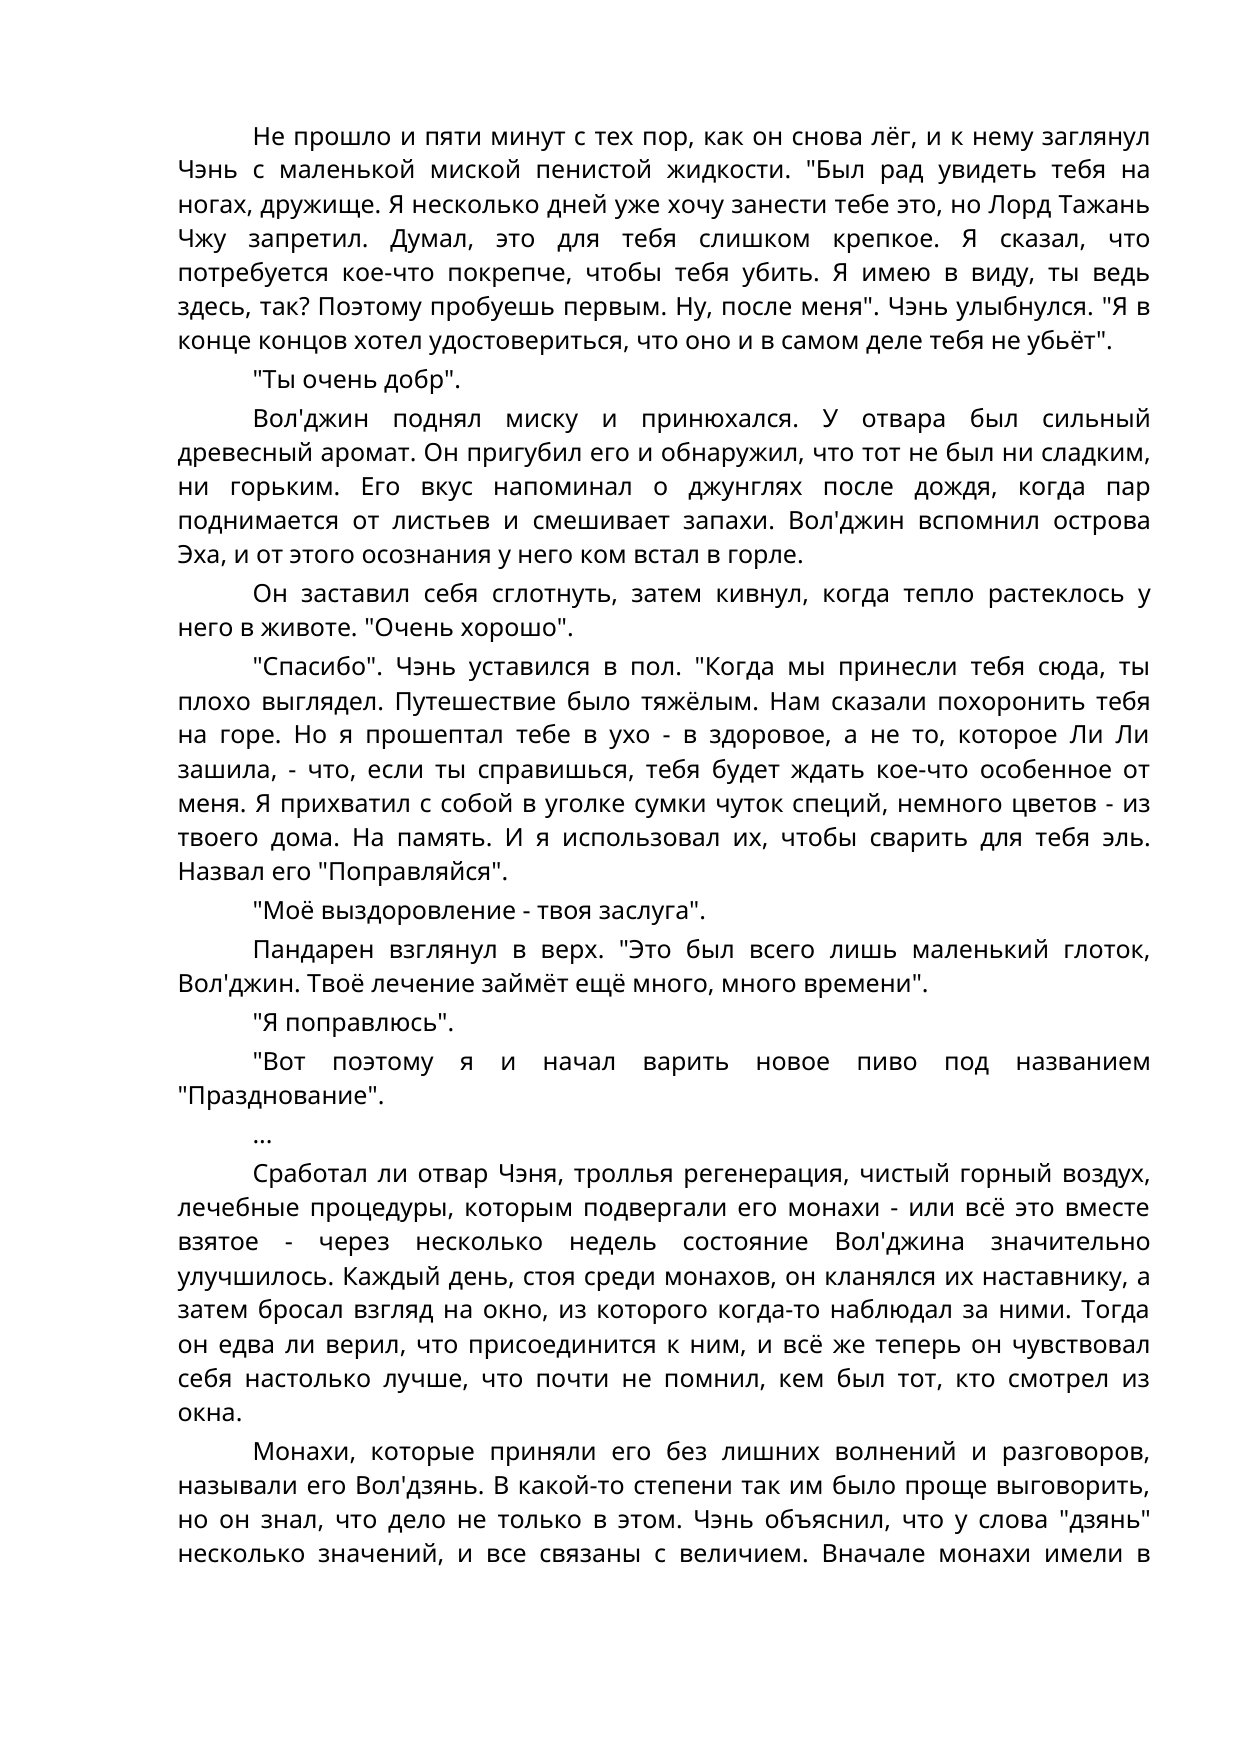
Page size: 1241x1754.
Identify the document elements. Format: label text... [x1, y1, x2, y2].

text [177, 1433, 1152, 1570]
text Сработал ли отвар Чэня, троллья регенерация, чистый горный воздух, лечебные процедуры, которым подвергали его монахи - или всё это вместе взятое - через несколько недель состояние Вол'джина значительно улучшилось. Каждый день, стоя среди монахов, он кланялся их наставнику, а затем бросал взгляд на окно, из которого когда-то наблюдал за ними. Тогда он едва ли верил, что присоединится к ним, и всё же теперь он чувствовал себя настолько лучше, что почти не помнил, кем был тот, кто смотрел из окна. [177, 1156, 1152, 1428]
text Вол'джин поднял миску и принюхался. У отвара был сильный древесный аромат. Он пригубил его и обнаружил, что тот не был ни сладким, ни горьким. Его вкус напоминал о джунглях после дождя, когда пар поднимается от листьев и смешивает запахи. Вол'джин вспомнил острова Эха, и от этого осознания у него ком встал в горле. [177, 401, 1152, 571]
text Не прошло и пяти минут с тех пор, как он снова лёг, и к нему заглянул Чэнь с маленькой миской пенистой жидкости. "Был рад увидеть тебя на ногах, дружище. Я несколько дней уже хочу занести тебе это, но Лорд Тажань Чжу запретил. Думал, это для тебя слишком крепкое. Я сказал, что потребуется кое-что покрепче, чтобы тебя убить. Я имею в виду, ты ведь здесь, так? Поэтому пробуешь первым. Ну, после меня". Чэнь улыбнулся. "Я в конце концов хотел удостовериться, что оно и в самом деле тебя не убьёт". [177, 118, 1152, 357]
text "Ты очень добр". [177, 362, 1152, 396]
text "Моё выздоровление - твоя заслуга". [177, 892, 1152, 927]
text "Спасибо". Чэнь уставился в пол. "Когда мы принесли тебя сюда, ты плохо выглядел. Путешествие было тяжёлым. Нам сказали похоронить тебя на горе. Но я прошептал тебе в ухо - в здоровое, а не то, которое Ли Ли зашила, - что, если ты справишься, тебя будет ждать кое-что особенное от меня. Я прихватил с собой в уголке сумки чуток специй, немного цветов - из твоего дома. На память. И я использовал их, чтобы сварить для тебя эль. Назвал его "Поправляйся". [177, 649, 1152, 887]
text "Вот поэтому я и начал варить новое пиво под названием "Празднование". [177, 1044, 1152, 1112]
text Он заставил себя сглотнуть, затем кивнул, когда тепло растеклось у него в животе. "Очень хорошо". [177, 576, 1152, 644]
text ... [177, 1117, 1152, 1151]
text Пандарен взглянул в верх. "Это был всего лишь маленький глоток, Вол'джин. Твоё лечение займёт ещё много, много времени". [177, 932, 1152, 1000]
text "Я поправлюсь". [177, 1005, 1152, 1039]
